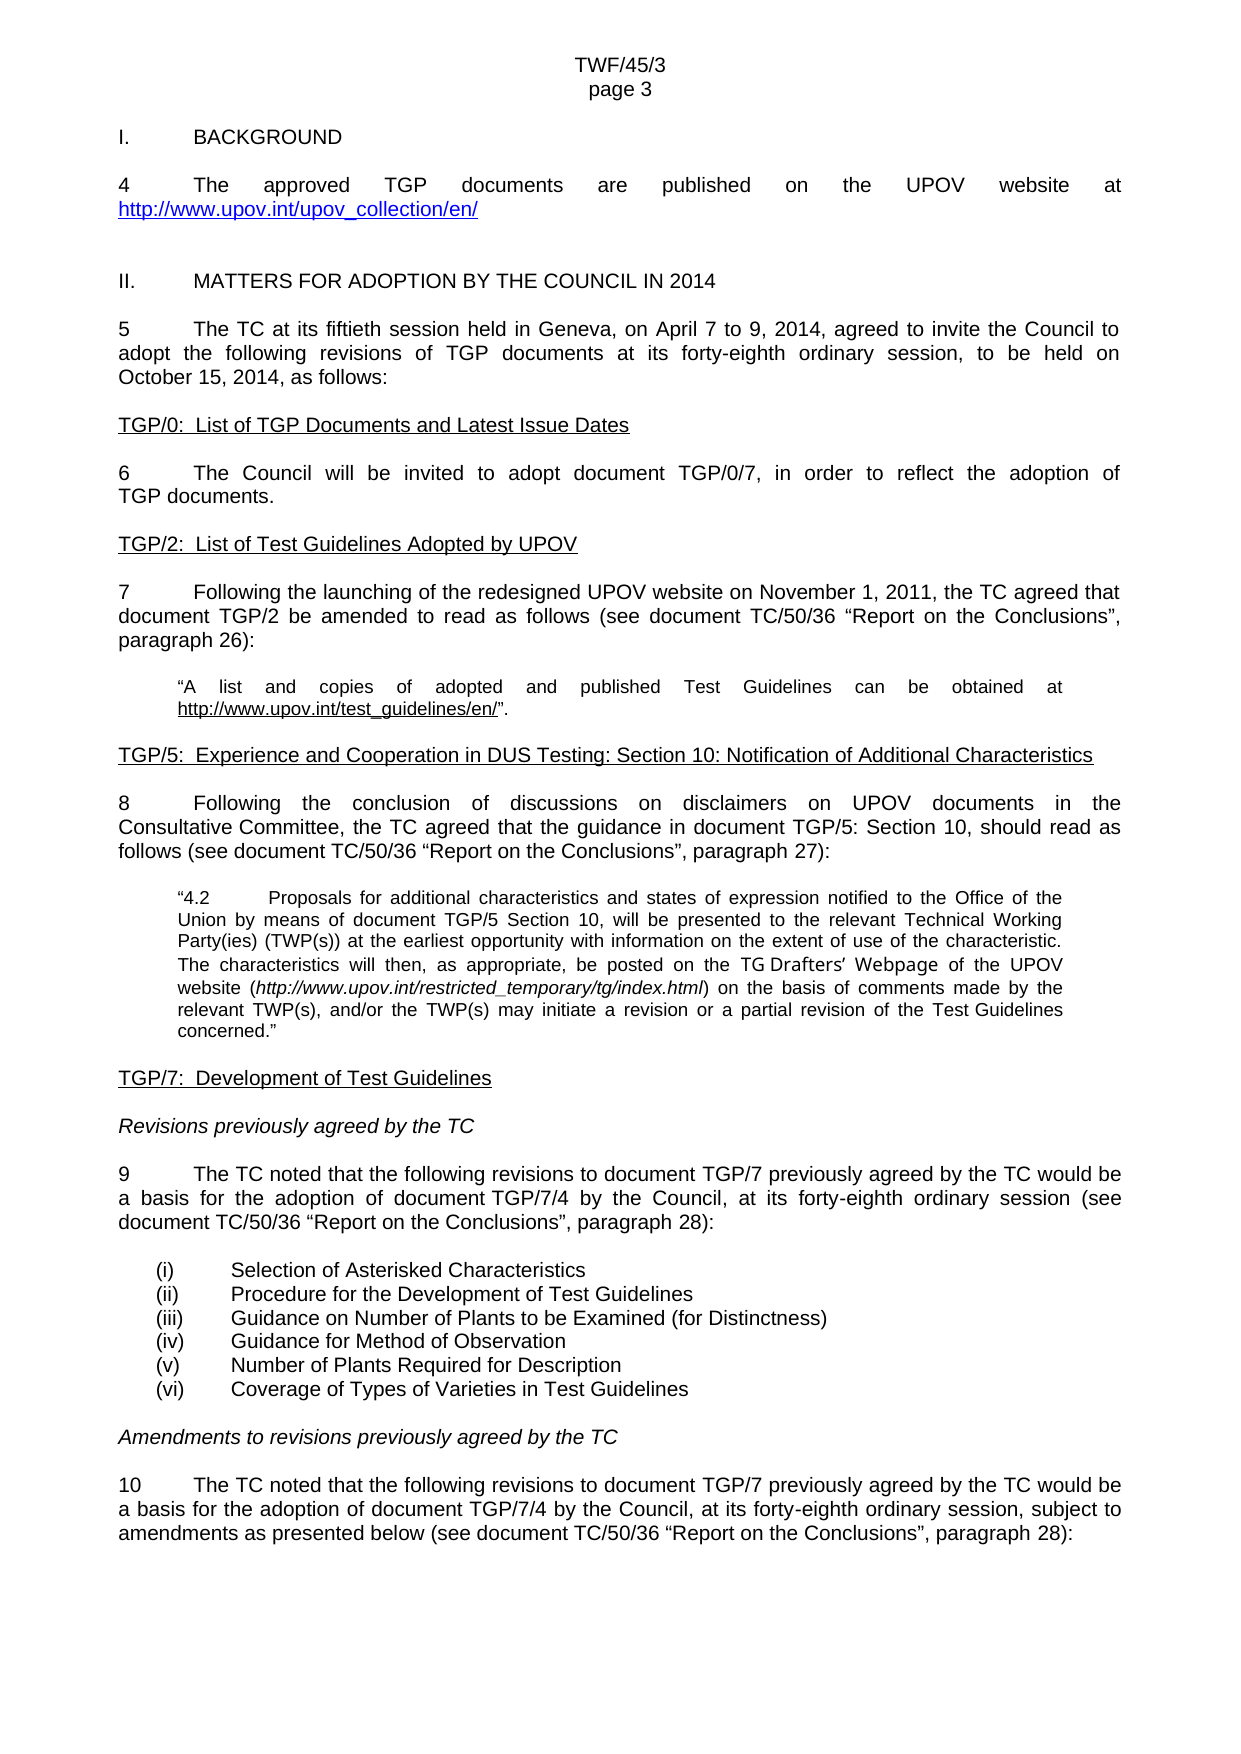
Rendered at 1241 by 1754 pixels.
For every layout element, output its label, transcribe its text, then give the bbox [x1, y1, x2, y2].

subtitle I. BACKGROUND [118, 125, 1122, 149]
subtitle Amendments to revisions previously agreed by the TC [118, 1425, 1122, 1449]
list Guidance on Number of Plants to be Examined (for Distinctness) [156, 1305, 1122, 1329]
text The TC at its fiftieth session held in Geneva, on April 7 to 9, 2014, agreed to invite the Council to adopt the following revisions of TGP documents at its forty-eighth ordinary session, to be held on October 15, 2014, as follows: [118, 317, 1122, 388]
text Following the conclusion of discussions on disclaimers on UPOV documents in the Consultative Committee, the TC agreed that the guidance in document TGP/5: Section 10, should read as follows (see document TC/50/36 “Report on the Conclusions”, paragraph 27): [118, 791, 1122, 863]
list Number of Plants Required for Description [156, 1353, 1122, 1377]
subtitle Revisions previously agreed by the TC [118, 1114, 1122, 1138]
list Selection of Asterisked Characteristics [156, 1257, 1122, 1281]
text “A list and copies of adopted and published Test Guidelines can be obtained at http://www.upov.int/test_guidelines/en/”. [177, 676, 1063, 719]
text The TC noted that the following revisions to document TGP/7 previously agreed by the TC would be a basis for the adoption of document TGP/7/4 by the Council, at its forty-eighth ordinary session, subject to amendments as presented below (see document TC/50/36 “Report on the Conclusions”, paragraph 28): [118, 1473, 1122, 1545]
text The TC noted that the following revisions to document TGP/7 previously agreed by the TC would be a basis for the adoption of document TGP/7/4 by the Council, at its forty-eighth ordinary session (see document TC/50/36 “Report on the Conclusions”, paragraph 28): [118, 1162, 1122, 1233]
subtitle TGP/5: Experience and Cooperation in DUS Testing: Section 10: Notification of Additional Characteristics [118, 743, 1122, 767]
text The Council will be invited to adopt document TGP/0/7, in order to reflect the adoption of TGP documents. [118, 460, 1122, 508]
text The approved TGP documents are published on the UPOV website at http://www.upov.int/upov_collection/en/ [118, 173, 1122, 221]
subtitle TGP/0: List of TGP Documents and Latest Issue Dates [118, 412, 1122, 436]
list Guidance for Method of Observation [156, 1329, 1122, 1353]
subtitle II. Matters for adoption by the council in 2014 [118, 269, 1122, 293]
subtitle TGP/2: List of Test Guidelines Adopted by UPOV [118, 532, 1122, 556]
list Procedure for the Development of Test Guidelines [156, 1281, 1122, 1305]
text “4.2 Proposals for additional characteristics and states of expression notified to the Office of the Union by means of document TGP/5 Section 10, will be presented to the relevant Technical Working Party(ies) (TWP(s)) at the earliest opportunity with information on the extent of use of the characteristic. The characteristics will then, as appropriate, be posted on the TG Drafters’ Webpage of the UPOV website (http://www.upov.int/restricted_temporary/tg/index.html) on the basis of comments made by the relevant TWP(s), and/or the TWP(s) may initiate a revision or a partial revision of the Test Guidelines concerned.” [177, 887, 1063, 1042]
text Following the launching of the redesigned UPOV website on November 1, 2011, the TC agreed that document TGP/2 be amended to read as follows (see document TC/50/36 “Report on the Conclusions”, paragraph 26): [118, 580, 1122, 652]
subtitle TGP/7: Development of Test Guidelines [118, 1066, 1122, 1090]
list Coverage of Types of Varieties in Test Guidelines [156, 1377, 1122, 1401]
